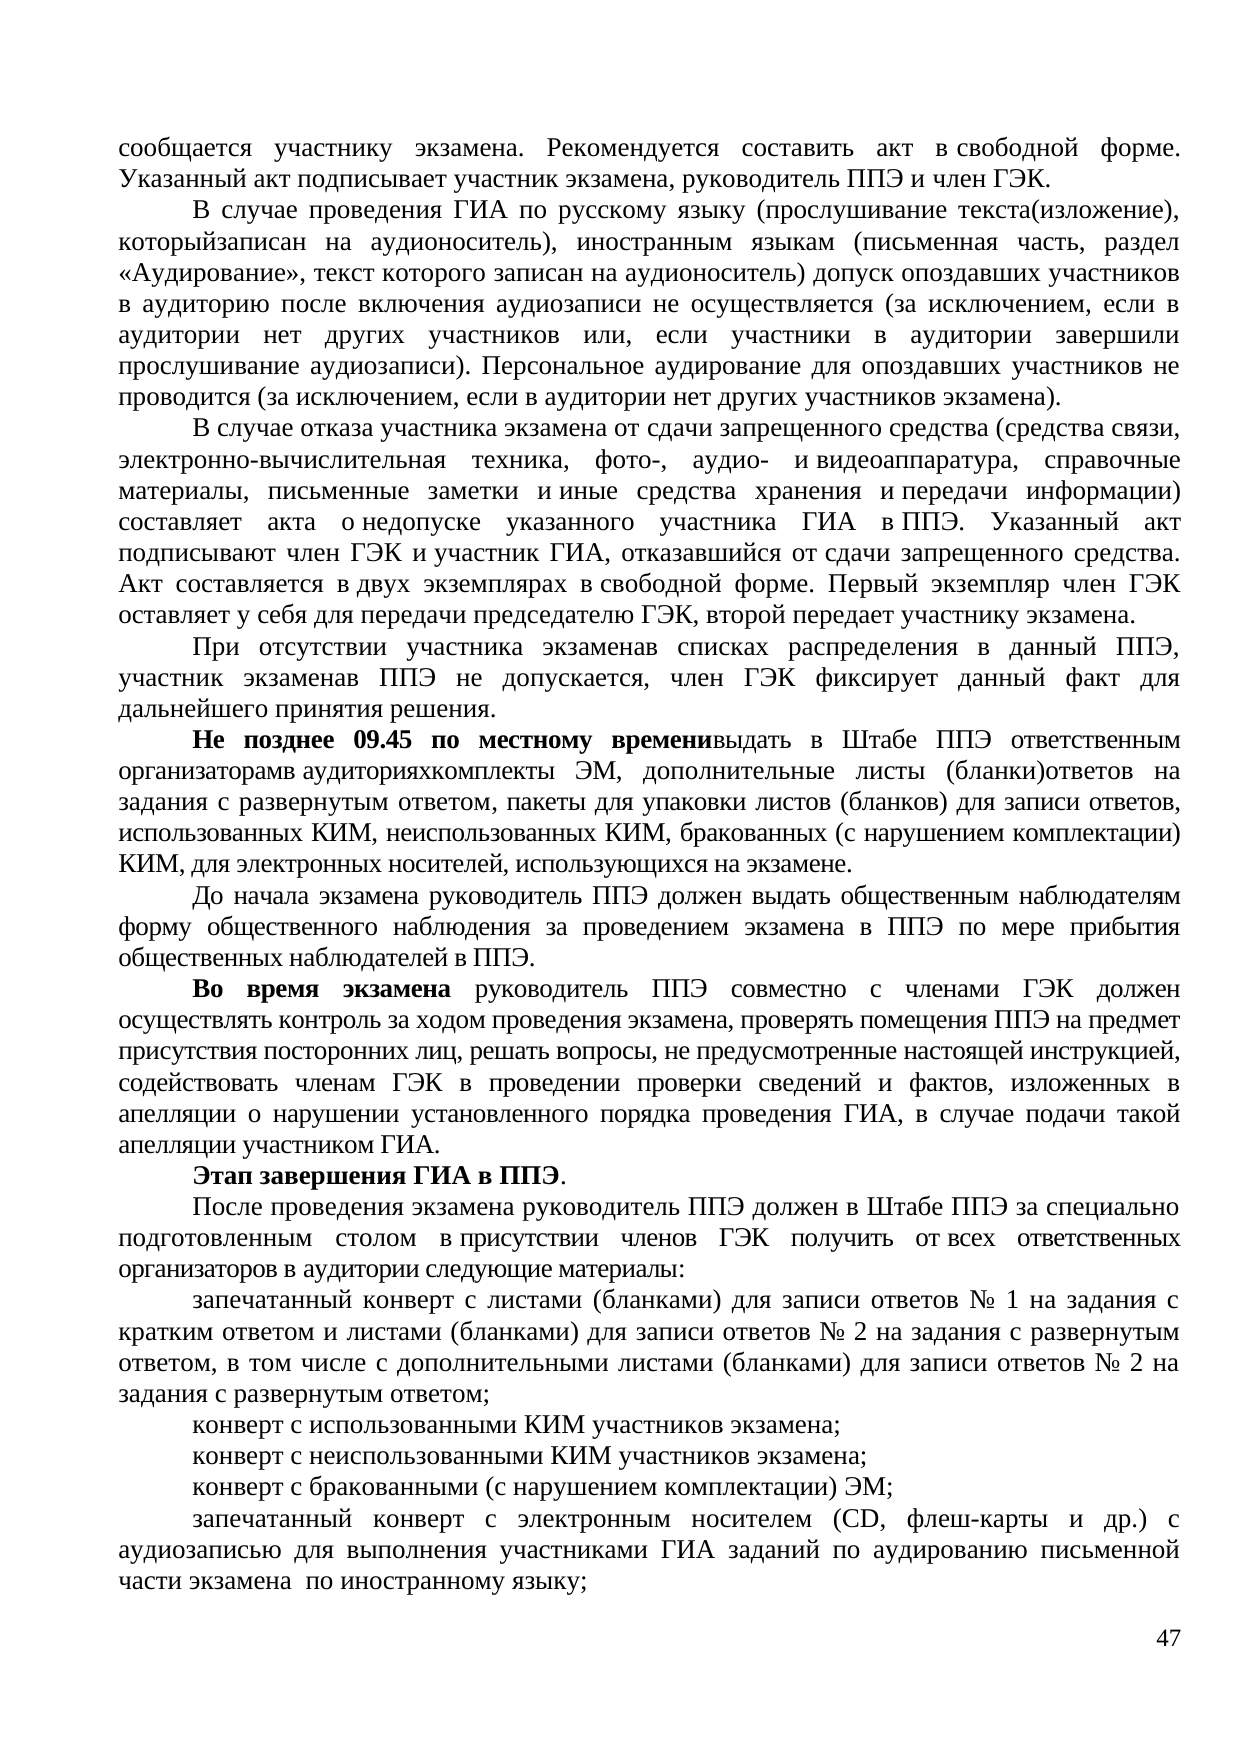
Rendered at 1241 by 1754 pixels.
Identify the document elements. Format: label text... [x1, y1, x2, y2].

text В случае проведения ГИА по русскому языку (прослушивание текста(изложение), которыйзаписан на аудионоситель), иностранным языкам (письменная часть, раздел «Аудирование», текст которого записан на аудионоситель) допуск опоздавших участников в аудиторию после включения аудиозаписи не осуществляется (за исключением, если в аудитории нет других участников или, если участники в аудитории завершили прослушивание аудиозаписи). Персональное аудирование для опоздавших участников не проводится (за исключением, если в аудитории нет других участников экзамена). [118, 193, 1181, 412]
text До начала экзамена руководитель ППЭ должен выдать общественным наблюдателям форму общественного наблюдения за проведением экзамена в ППЭ по мере прибытия общественных наблюдателей в ППЭ. [118, 879, 1181, 972]
text запечатанный конверт с листами (бланками) для записи ответов № 1 на задания с кратким ответом и листами (бланками) для записи ответов № 2 на задания с развернутым ответом, в том числе с дополнительными листами (бланками) для записи ответов № 2 на задания с развернутым ответом; [118, 1284, 1181, 1408]
text конверт с использованными КИМ участников экзамена; [118, 1408, 1181, 1439]
text конверт с бракованными (с нарушением комплектации) ЭМ; [118, 1471, 1181, 1502]
text Не позднее 09.45 по местному временивыдать в Штабе ППЭ ответственным организаторамв аудиторияхкомплекты ЭМ, дополнительные листы (бланки)ответов на задания с развернутым ответом, пакеты для упаковки листов (бланков) для записи ответов, использованных КИМ, неиспользованных КИМ, бракованных (с нарушением комплектации) КИМ, для электронных носителей, использующихся на экзамене. [118, 723, 1181, 879]
text При отсутствии участника экзаменав списках распределения в данный ППЭ, участник экзаменав ППЭ не допускается, член ГЭК фиксирует данный факт для дальнейшего принятия решения. [118, 629, 1181, 723]
text Этап завершения ГИА в ППЭ. [118, 1159, 1181, 1190]
text запечатанный конверт с электронным носителем (CD, флеш-карты и др.) с аудиозаписью для выполнения участниками ГИА заданий по аудированию письменной части экзамена по иностранному языку; [118, 1502, 1181, 1595]
text Во время экзамена руководитель ППЭ совместно с членами ГЭК должен осуществлять контроль за ходом проведения экзамена, проверять помещения ППЭ на предмет присутствия посторонних лиц, решать вопросы, не предусмотренные настоящей инструкцией, содействовать членам ГЭК в проведении проверки сведений и фактов, изложенных в апелляции о нарушении установленного порядка проведения ГИА, в случае подачи такой апелляции участником ГИА. [118, 972, 1181, 1159]
text конверт с неиспользованными КИМ участников экзамена; [118, 1439, 1181, 1471]
text После проведения экзамена руководитель ППЭ должен в Штабе ППЭ за специально подготовленным столом в присутствии членов ГЭК получить от всех ответственных организаторов в аудитории следующие материалы: [118, 1190, 1181, 1284]
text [118, 131, 1181, 193]
text В случае отказа участника экзамена от сдачи запрещенного средства (средства связи, электронно-вычислительная техника, фото-, аудио- и видеоаппаратура, справочные материалы, письменные заметки и иные средства хранения и передачи информации) составляет акта о недопуске указанного участника ГИА в ППЭ. Указанный акт подписывают член ГЭК и участник ГИА, отказавшийся от сдачи запрещенного средства. Акт составляется в двух экземплярах в свободной форме. Первый экземпляр член ГЭК оставляет у себя для передачи председателю ГЭК, второй передает участнику экзамена. [118, 412, 1181, 629]
